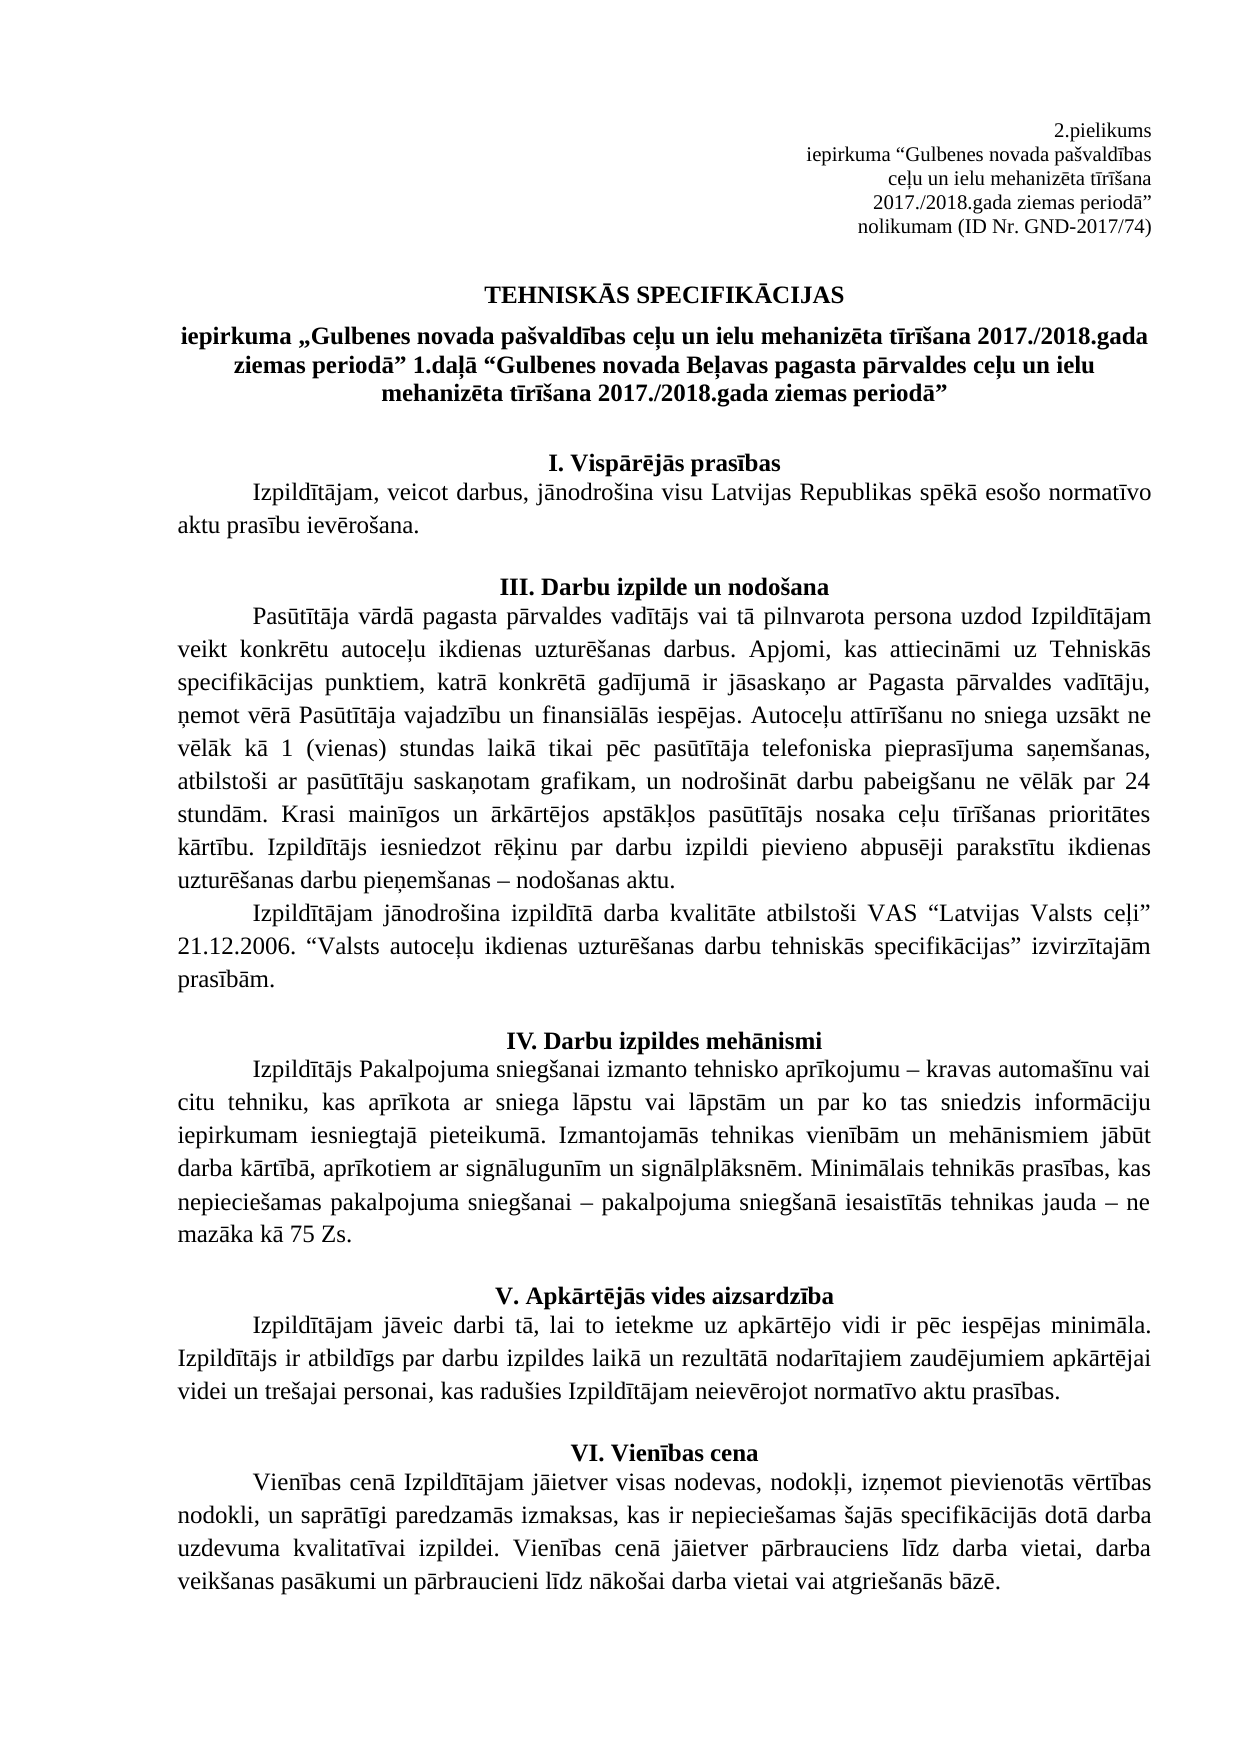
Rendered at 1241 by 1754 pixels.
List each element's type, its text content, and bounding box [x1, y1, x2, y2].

text Izpildītājam, veicot darbus, jānodrošina visu Latvijas Republikas spēkā esošo normatīvo aktu prasību ievērošana. [177, 477, 1152, 539]
text 2017./2018.gada ziemas periodā” [251, 190, 1152, 214]
text Izpildītājam jānodrošina izpildītā darba kvalitāte atbilstoši VAS “Latvijas Valsts ceļi” 21.12.2006. “Valsts autoceļu ikdienas uzturēšanas darbu tehniskās specifikācijas” izvirzītajām prasībām. [177, 898, 1152, 993]
text IV. Darbu izpildes mehānismi [177, 1026, 1152, 1054]
text 2.pielikums [251, 118, 1152, 142]
text III. Darbu izpilde un nodošana [177, 572, 1152, 601]
text Pasūtītāja vārdā pagasta pārvaldes vadītājs vai tā pilnvarota persona uzdod Izpildītājam veikt konkrētu autoceļu ikdienas uzturēšanas darbus. Apjomi, kas attiecināmi uz Tehniskās specifikācijas punktiem, katrā konkrētā gadījumā ir jāsaskaņo ar Pagasta pārvaldes vadītāju, ņemot vērā Pasūtītāja vajadzību un finansiālās iespējas. Autoceļu attīrīšanu no sniega uzsākt ne vēlāk kā 1 (vienas) stundas laikā tikai pēc pasūtītāja telefoniska pieprasījuma saņemšanas, atbilstoši ar pasūtītāju saskaņotam grafikam, un nodrošināt darbu pabeigšanu ne vēlāk par 24 stundām. Krasi mainīgos un ārkārtējos apstākļos pasūtītājs nosaka ceļu tīrīšanas prioritātes kārtību. Izpildītājs iesniedzot rēķinu par darbu izpildi pievieno abpusēji parakstītu ikdienas uzturēšanas darbu pieņemšanas – nodošanas aktu. [177, 601, 1152, 894]
text Vienības cenā Izpildītājam jāietver visas nodevas, nodokļi, izņemot pievienotās vērtības nodokli, un saprātīgi paredzamās izmaksas, kas ir nepieciešamas šajās specifikācijās dotā darba uzdevuma kvalitatīvai izpildei. Vienības cenā jāietver pārbrauciens līdz darba vietai, darba veikšanas pasākumi un pārbraucieni līdz nākošai darba vietai vai atgriešanās bāzē. [177, 1467, 1152, 1594]
text I. Vispārējās prasības [177, 448, 1152, 477]
text TEHNISKĀS SPECIFIKĀCIJAS [177, 280, 1152, 308]
text iepirkuma “Gulbenes novada pašvaldības [251, 142, 1152, 166]
text VI. Vienības cena [177, 1438, 1152, 1467]
text nolikumam (ID Nr. GND-2017/74) [251, 214, 1152, 238]
text V. Apkārtējās vides aizsardzība [177, 1281, 1152, 1310]
text Izpildītājs Pakalpojuma sniegšanai izmanto tehnisko aprīkojumu – kravas automašīnu vai citu tehniku, kas aprīkota ar sniega lāpstu vai lāpstām un par ko tas sniedzis informāciju iepirkumam iesniegtajā pieteikumā. Izmantojamās tehnikas vienībām un mehānismiem jābūt darba kārtībā, aprīkotiem ar signālugunīm un signālplāksnēm. Minimālais tehnikās prasības, kas nepieciešamas pakalpojuma sniegšanai – pakalpojuma sniegšanā iesaistītās tehnikas jauda – ne mazāka kā 75 Zs. [177, 1054, 1152, 1248]
text iepirkuma „Gulbenes novada pašvaldības ceļu un ielu mehanizēta tīrīšana 2017./2018.gada ziemas periodā” 1.daļā “Gulbenes novada Beļavas pagasta pārvaldes ceļu un ielu mehanizēta tīrīšana 2017./2018.gada ziemas periodā” [177, 321, 1152, 407]
text ceļu un ielu mehanizēta tīrīšana [251, 166, 1152, 190]
text Izpildītājam jāveic darbi tā, lai to ietekme uz apkārtējo vidi ir pēc iespējas minimāla. Izpildītājs ir atbildīgs par darbu izpildes laikā un rezultātā nodarītajiem zaudējumiem apkārtējai videi un trešajai personai, kas radušies Izpildītājam neievērojot normatīvo aktu prasības. [177, 1310, 1152, 1405]
